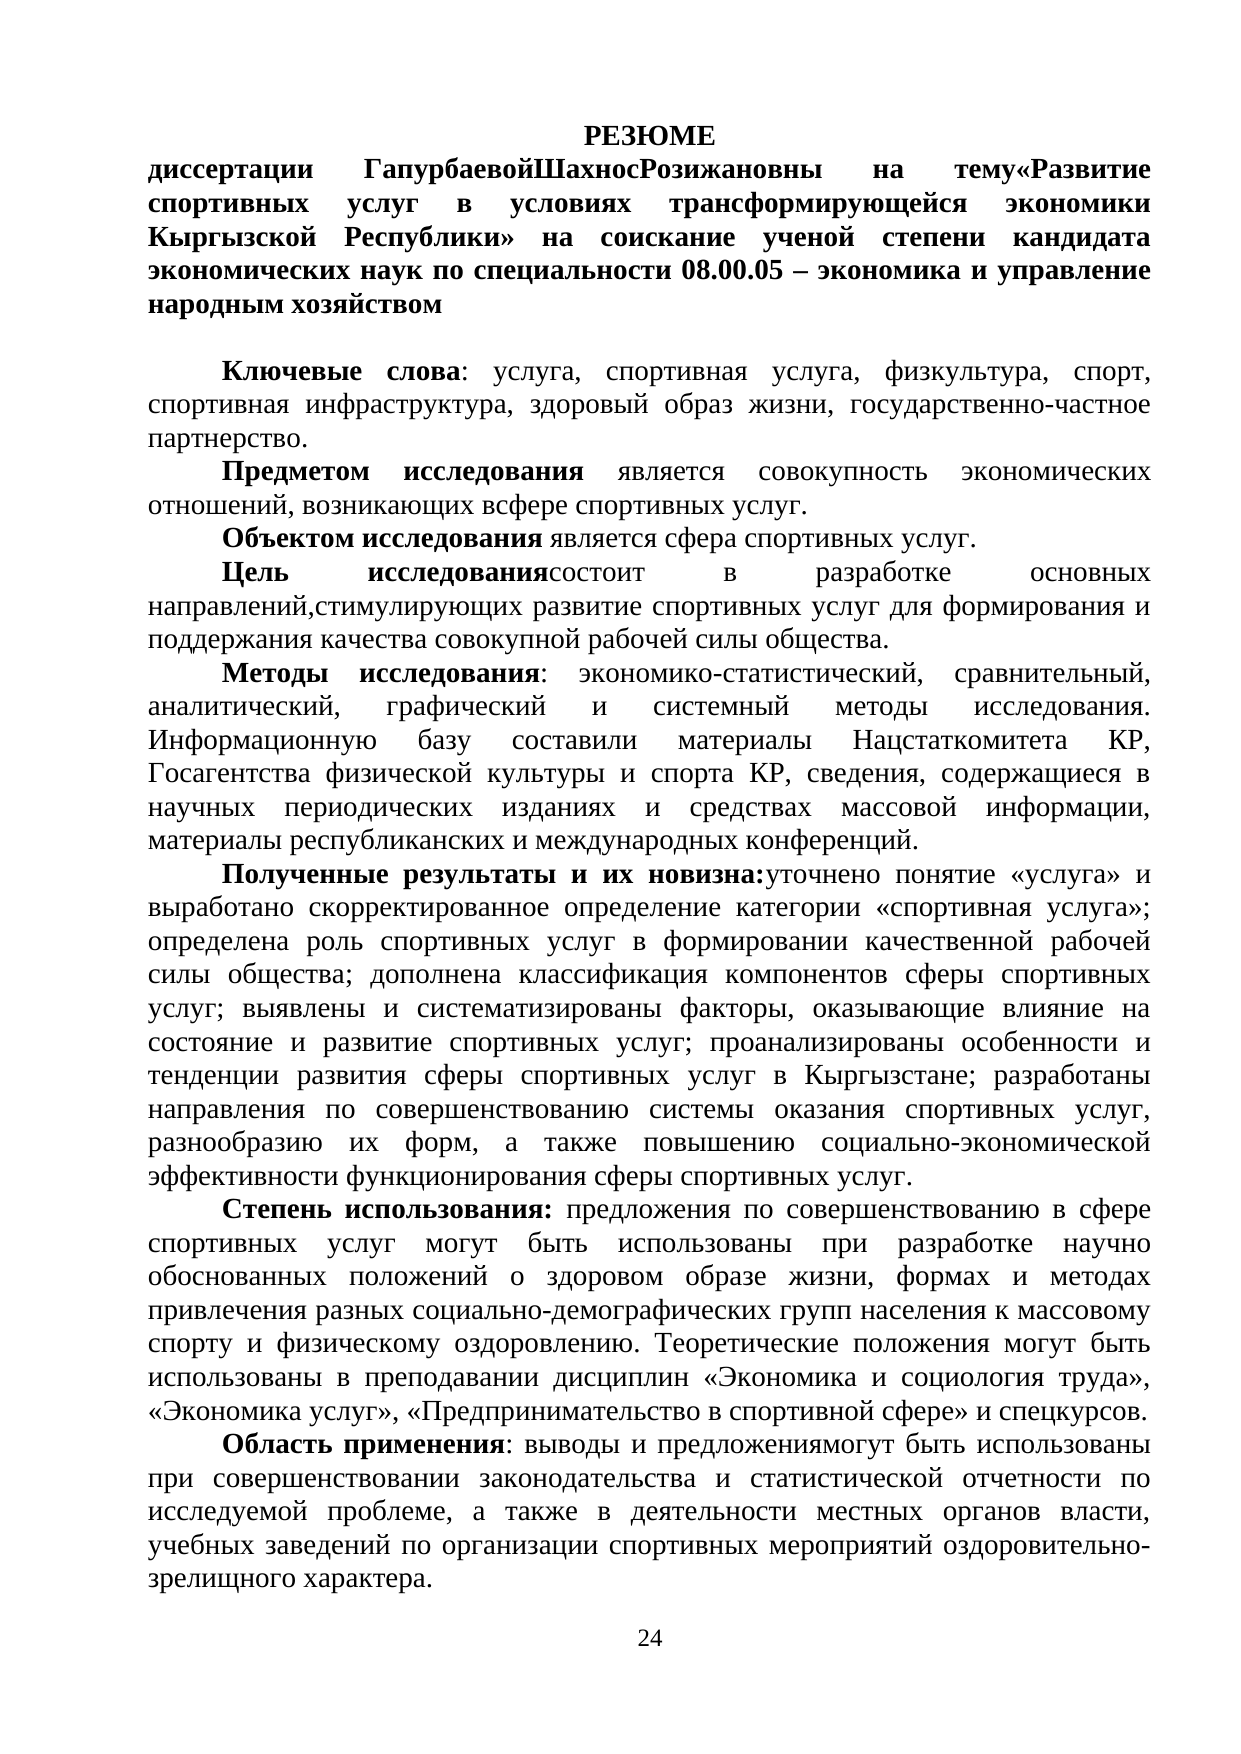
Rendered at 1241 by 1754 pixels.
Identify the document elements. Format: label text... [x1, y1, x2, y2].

text Степень использования: предложения по совершенствованию в сфере спортивных услуг могут быть использованы при разработке научно обоснованных положений о здоровом образе жизни, формах и методах привлечения разных социально-демографических групп населения к массовому спорту и физическому оздоровлению. Теоретические положения могут быть использованы в преподавании дисциплин «Экономика и социология труда», «Экономика услуг», «Предпринимательство в спортивной сфере» и спецкурсов. [148, 1191, 1152, 1426]
text Методы исследования: экономико-статистический, сравнительный, аналитический, графический и системный методы исследования. Информационную базу составили материалы Нацстаткомитета КР, Госагентства физической культуры и спорта КР, сведения, содержащиеся в научных периодических изданиях и средствах массовой информации, материалы республиканских и международных конференций. [148, 655, 1152, 856]
text Ключевые слова: услуга, спортивная услуга, физкультура, спорт, спортивная инфраструктура, здоровый образ жизни, государственно-частное партнерство. [148, 353, 1152, 453]
text диссертации ГапурбаевойШахносРозижановны на тему«Развитие спортивных услуг в условиях трансформирующейся экономики Кыргызской Республики» на соискание ученой степени кандидата экономических наук по специальности 08.00.05 – экономика и управление народным хозяйством [148, 152, 1152, 319]
text Полученные результаты и их новизна:уточнено понятие «услуга» и выработано скорректированное определение категории «спортивная услуга»; определена роль спортивных услуг в формировании качественной рабочей силы общества; дополнена классификация компонентов сферы спортивных услуг; выявлены и систематизированы факторы, оказывающие влияние на состояние и развитие спортивных услуг; проанализированы особенности и тенденции развития сферы спортивных услуг в Кыргызстане; разработаны направления по совершенствованию системы оказания спортивных услуг, разнообразию их форм, а также повышению социально-экономической эффективности функционирования сферы спортивных услуг. [148, 856, 1152, 1191]
text Объектом исследования является сфера спортивных услуг. [148, 521, 1152, 554]
text Область применения: выводы и предложениямогут быть использованы при совершенствовании законодательства и статистической отчетности по исследуемой проблеме, а также в деятельности местных органов власти, учебных заведений по организации спортивных мероприятий оздоровительно-зрелищного характера. [148, 1426, 1152, 1594]
text Предметом исследования является совокупность экономических отношений, возникающих всфере спортивных услуг. [148, 453, 1152, 521]
text РЕЗЮМЕ [148, 118, 1152, 152]
text Цель исследованиясостоит в разработке основных направлений,стимулирующих развитие спортивных услуг для формирования и поддержания качества совокупной рабочей силы общества. [148, 554, 1152, 655]
